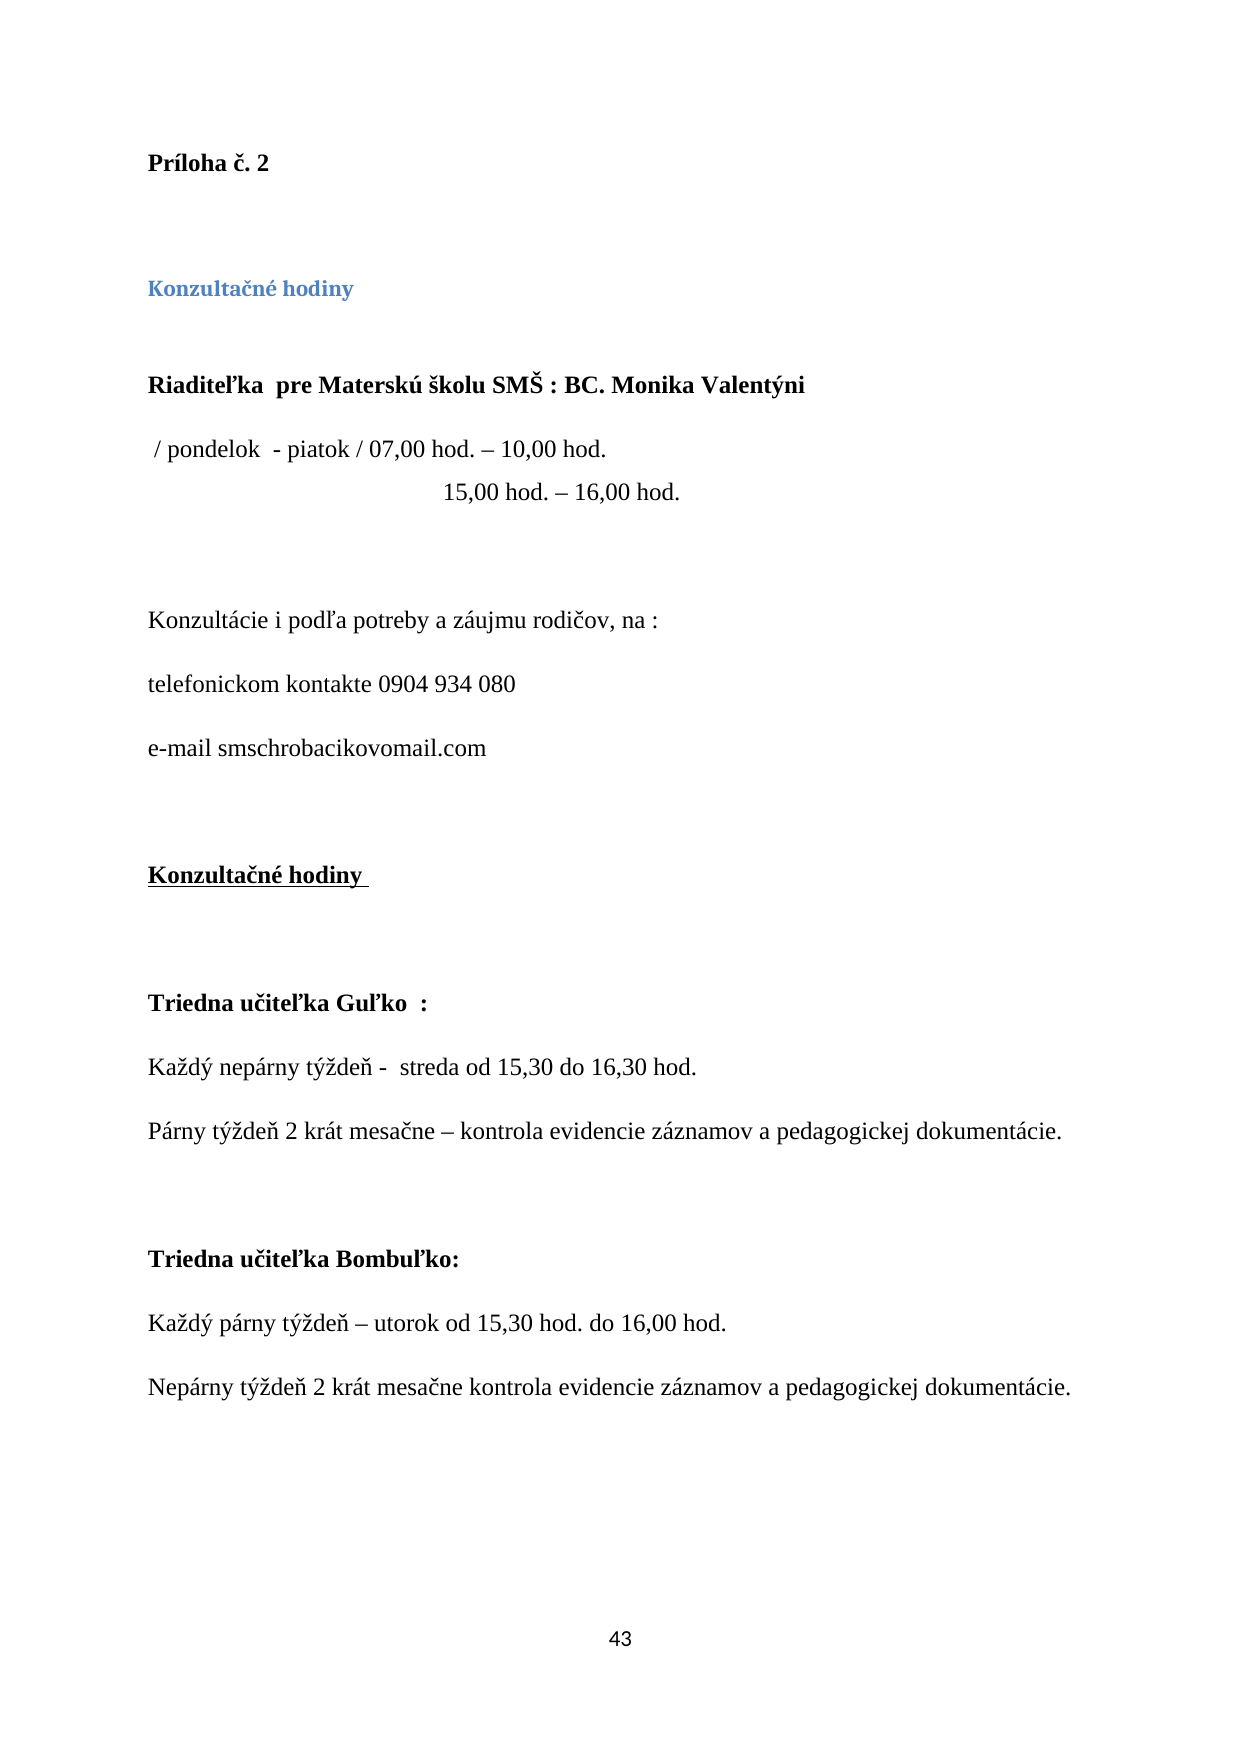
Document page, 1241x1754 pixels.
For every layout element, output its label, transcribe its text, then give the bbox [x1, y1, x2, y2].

text Nepárny týždeň 2 krát mesačne kontrola evidencie záznamov a pedagogickej dokumentácie. [148, 1372, 1093, 1401]
text / pondelok - piatok / 07,00 hod. – 10,00 hod. [148, 434, 1093, 462]
text Konzultačné hodiny [148, 861, 1093, 889]
text e-mail smschrobacikovomail.com [148, 733, 1093, 761]
text Príloha č. 2 [148, 148, 1093, 176]
text Triedna učiteľka Bombuľko: [148, 1244, 1093, 1273]
text Každý párny týždeň – utorok od 15,30 hod. do 16,00 hod. [148, 1308, 1093, 1337]
text Triedna učiteľka Guľko : [148, 988, 1093, 1017]
text Konzultácie i podľa potreby a záujmu rodičov, na : [148, 605, 1093, 633]
text 15,00 hod. – 16,00 hod. [185, 477, 1093, 506]
subtitle Konzultačné hodiny [148, 276, 1093, 302]
text telefonickom kontakte 0904 934 080 [148, 669, 1093, 697]
text Každý nepárny týždeň - streda od 15,30 do 16,30 hod. [148, 1052, 1093, 1081]
text Riaditeľka pre Materskú školu SMŠ : BC. Monika Valentýni [148, 370, 1093, 398]
text Párny týždeň 2 krát mesačne – kontrola evidencie záznamov a pedagogickej dokumentácie. [148, 1116, 1093, 1145]
